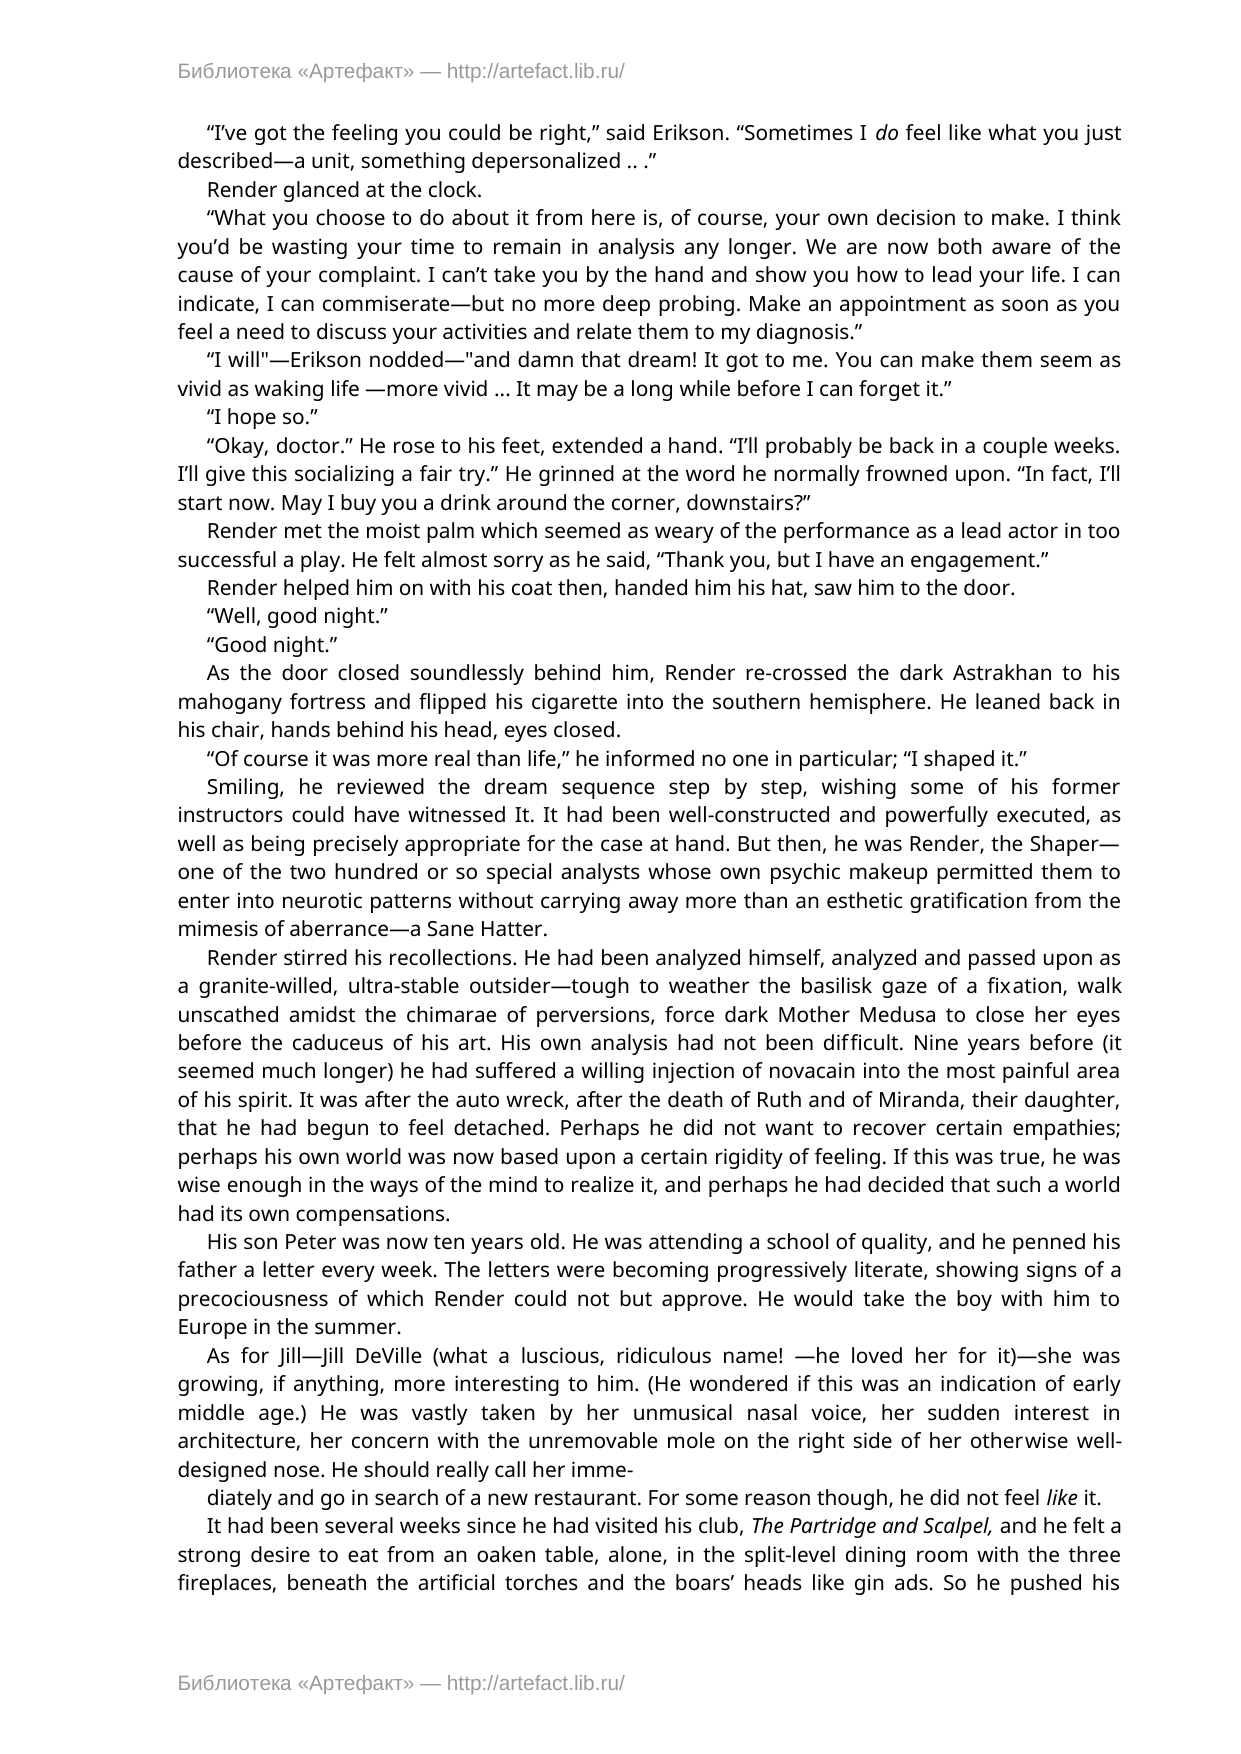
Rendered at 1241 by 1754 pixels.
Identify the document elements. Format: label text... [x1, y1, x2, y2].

text Render glanced at the clock. [177, 175, 1122, 203]
text As for Jill—Jill DeVille (what a luscious, ridiculous name! —he loved her for it)—she was growing, if anything, more interesting to him. (He wondered if this was an indication of early middle age.) He was vastly taken by her unmusical nasal voice, her sudden interest in architecture, her concern with the unremovable mole on the right side of her otherwise well-designed nose. He should really call her imme- [177, 1341, 1122, 1483]
text “I hope so.” [177, 402, 1122, 431]
text “I will"—Erikson nodded—"and damn that dream! It got to me. You can make them seem as vivid as waking life —more vivid ... It may be a long while before I can forget it.” [177, 346, 1122, 402]
text “What you choose to do about it from here is, of course, your own decision to make. I think you’d be wasting your time to remain in analysis any longer. We are now both aware of the cause of your complaint. I can’t take you by the hand and show you how to lead your life. I can indicate, I can commiserate—but no more deep probing. Make an appointment as soon as you feel a need to discuss your activities and relate them to my diagnosis.” [177, 203, 1122, 346]
text His son Peter was now ten years old. He was attending a school of quality, and he penned his father a letter every week. The letters were becoming progressively literate, showing signs of a precociousness of which Render could not but approve. He would take the boy with him to Europe in the summer. [177, 1227, 1122, 1341]
text Render stirred his recollections. He had been analyzed himself, analyzed and passed upon as a granite-willed, ultra-stable outsider—tough to weather the basilisk gaze of a fixation, walk unscathed amidst the chimarae of perversions, force dark Mother Medusa to close her eyes before the caduceus of his art. His own analysis had not been difficult. Nine years before (it seemed much longer) he had suffered a willing injection of novacain into the most painful area of his spirit. It was after the auto wreck, after the death of Ruth and of Miranda, their daughter, that he had begun to feel detached. Perhaps he did not want to recover certain empathies; perhaps his own world was now based upon a certain rigidity of feeling. If this was true, he was wise enough in the ways of the mind to realize it, and perhaps he had decided that such a world had its own compensations. [177, 943, 1122, 1227]
text Render met the moist palm which seemed as weary of the performance as a lead actor in too successful a play. He felt almost sorry as he said, “Thank you, but I have an engagement.” [177, 516, 1122, 573]
text “Okay, doctor.” He rose to his feet, extended a hand. “I’ll probably be back in a couple weeks. I’ll give this socializing a fair try.” He grinned at the word he normally frowned upon. “In fact, I’ll start now. May I buy you a drink around the corner, downstairs?” [177, 431, 1122, 516]
text diately and go in search of a new restaurant. For some reason though, he did not feel like it. [177, 1483, 1122, 1512]
text “Good night.” [177, 630, 1122, 658]
text Smiling, he reviewed the dream sequence step by step, wishing some of his former instructors could have witnessed It. It had been well-constructed and powerfully executed, as well as being precisely appropriate for the case at hand. But then, he was Render, the Shaper—one of the two hundred or so special analysts whose own psychic makeup permitted them to enter into neurotic patterns without carrying away more than an esthetic gratification from the mimesis of aberrance—a Sane Hatter. [177, 772, 1122, 943]
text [177, 1512, 1122, 1597]
text “I’ve got the feeling you could be right,” said Erikson. “Sometimes I do feel like what you just described—a unit, something depersonalized .. .” [177, 118, 1122, 175]
text “Of course it was more real than life,” he informed no one in particular; “I shaped it.” [177, 744, 1122, 772]
text Render helped him on with his coat then, handed him his hat, saw him to the door. [177, 573, 1122, 602]
text “Well, good night.” [177, 602, 1122, 630]
text As the door closed soundlessly behind him, Render re-crossed the dark Astrakhan to his mahogany fortress and flipped his cigarette into the southern hemisphere. He leaned back in his chair, hands behind his head, eyes closed. [177, 658, 1122, 744]
